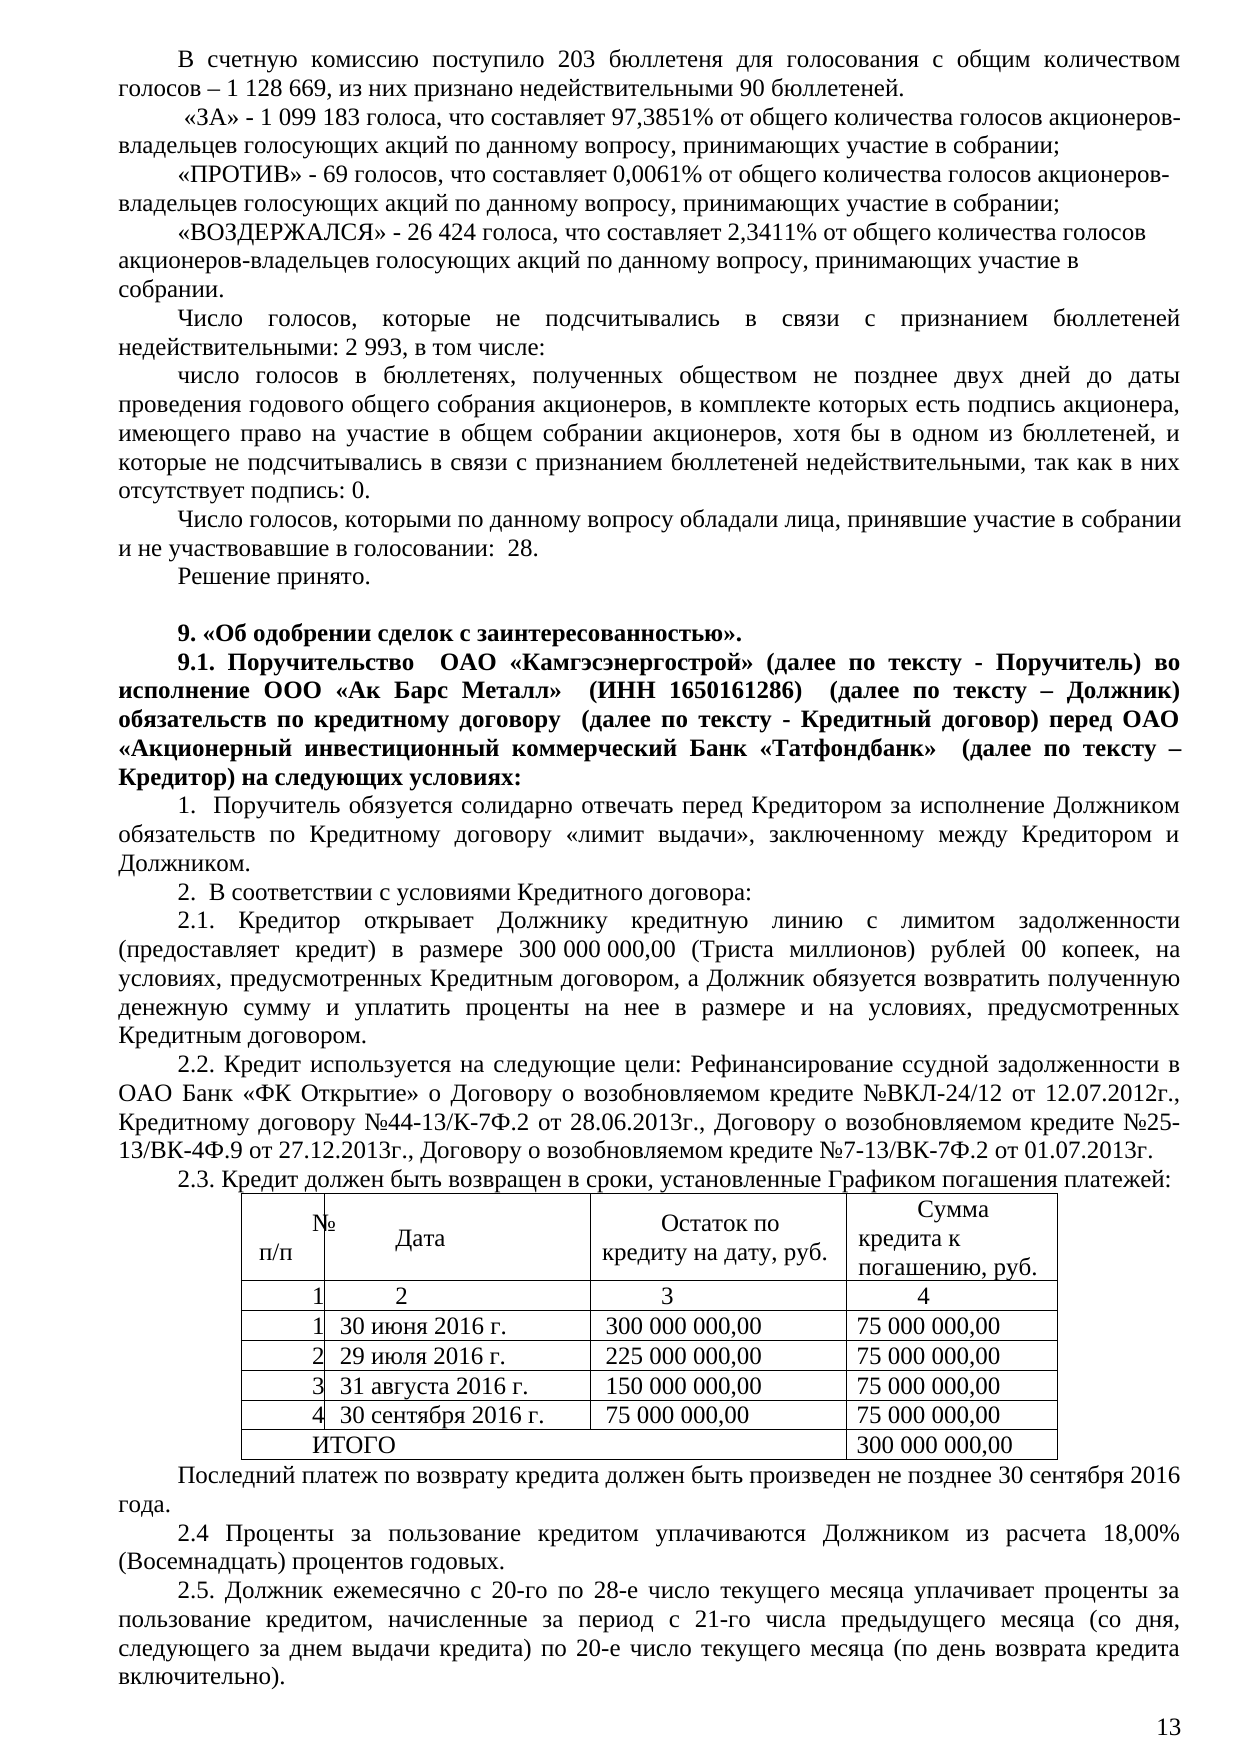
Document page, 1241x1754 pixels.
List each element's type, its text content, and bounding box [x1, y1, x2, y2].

table_cell 1 [242, 1281, 324, 1310]
table_cell ИТОГО [242, 1430, 846, 1459]
table_cell 75 000 000,00 [847, 1341, 1057, 1370]
text 2.4 Проценты за пользование кредитом уплачиваются Должником из расчета 18,00% (Восемнадцать) процентов годовых. [118, 1518, 1181, 1575]
table_cell 30 июня 2016 г. [325, 1311, 590, 1340]
text «ПРОТИВ» - 69 голосов, что составляет 0,0061% от общего количества голосов акционеров-владельцев голосующих акций по данному вопросу, принимающих участие в собрании; [118, 159, 1181, 217]
text В счетную комиссию поступило 203 бюллетеня для голосования с общим количеством голосов – 1 128 669, из них признано недействительными 90 бюллетеней. [118, 44, 1181, 102]
table_cell 4 [242, 1401, 324, 1429]
table_cell 4 [847, 1281, 1057, 1310]
table_cell 75 000 000,00 [847, 1401, 1057, 1429]
text «ВОЗДЕРЖАЛСЯ» - 26 424 голоса, что составляет 2,3411% от общего количества голосов акционеров-владельцев голосующих акций по данному вопросу, принимающих участие в собрании. [118, 217, 1181, 303]
table_cell 75 000 000,00 [591, 1401, 846, 1429]
text 9. «Об одобрении сделок с заинтересованностью». [118, 618, 1181, 647]
text Число голосов, которые не подсчитывались в связи с признанием бюллетеней недействительными: 2 993, в том числе: [118, 303, 1181, 361]
text 9.1. Поручительство ОАО «Камгэсэнергострой» (далее по тексту - Поручитель) во исполнение ООО «Ак Барс Металл» (ИНН 1650161286) (далее по тексту – Должник) обязательств по кредитному договору (далее по тексту - Кредитный договор) перед ОАО «Акционерный инвестиционный коммерческий Банк «Татфондбанк» (далее по тексту – Кредитор) на следующих условиях: [118, 647, 1181, 791]
text 2.3. Кредит должен быть возвращен в сроки, установленные Графиком погашения платежей: [118, 1164, 1181, 1193]
table_cell 300 000 000,00 [847, 1430, 1057, 1459]
text 2.1. Кредитор открывает Должнику кредитную линию с лимитом задолженности (предоставляет кредит) в размере 300 000 000,00 (Триста миллионов) рублей 00 копеек, на условиях, предусмотренных Кредитным договором, а Должник обязуется возвратить полученную денежную сумму и уплатить проценты на нее в размере и на условиях, предусмотренных Кредитным договором. [118, 906, 1181, 1049]
text Число голосов, которыми по данному вопросу обладали лица, принявшие участие в собрании и не участвовавшие в голосовании: 28. [118, 504, 1181, 562]
table_header Сумма кредита к погашению, руб. [847, 1194, 1057, 1280]
table_cell 3 [591, 1281, 846, 1310]
text 2.2. Кредит используется на следующие цели: Рефинансирование ссудной задолженности в ОАО Банк «ФК Открытие» о Договору о возобновляемом кредите №ВКЛ-24/12 от 12.07.2012г., Кредитному договору №44-13/К-7Ф.2 от 28.06.2013г., Договору о возобновляемом кредите №25-13/ВК-4Ф.9 от 27.12.2013г., Договору о возобновляемом кредите №7-13/ВК-7Ф.2 от 01.07.2013г. [118, 1049, 1181, 1164]
table_cell 31 августа 2016 г. [325, 1371, 590, 1399]
table_cell 75 000 000,00 [847, 1371, 1057, 1399]
table_cell 300 000 000,00 [591, 1311, 846, 1340]
text Решение принято. [118, 562, 1181, 590]
text 2. В соответствии с условиями Кредитного договора: [118, 877, 1181, 906]
text Последний платеж по возврату кредита должен быть произведен не позднее 30 сентября 2016 года. [118, 1460, 1181, 1518]
table_cell 3 [242, 1371, 324, 1399]
table_cell 1 [242, 1311, 324, 1340]
text 1. Поручитель обязуется солидарно отвечать перед Кредитором за исполнение Должником обязательств по Кредитному договору «лимит выдачи», заключенному между Кредитором и Должником. [118, 791, 1181, 877]
table_cell 2 [325, 1281, 590, 1310]
table_cell 225 000 000,00 [591, 1341, 846, 1370]
table_cell 30 сентября 2016 г. [325, 1401, 590, 1429]
table_header Остаток по кредиту на дату, руб. [591, 1194, 846, 1280]
text «ЗА» - 1 099 183 голоса, что составляет 97,3851% от общего количества голосов акционеров-владельцев голосующих акций по данному вопросу, принимающих участие в собрании; [118, 102, 1181, 159]
table_cell 150 000 000,00 [591, 1371, 846, 1399]
table_cell 29 июля 2016 г. [325, 1341, 590, 1370]
text число голосов в бюллетенях, полученных обществом не позднее двух дней до даты проведения годового общего собрания акционеров, в комплекте которых есть подпись акционера, имеющего право на участие в общем собрании акционеров, хотя бы в одном из бюллетеней, и которые не подсчитывались в связи с признанием бюллетеней недействительными, так как в них отсутствует подпись: 0. [118, 361, 1181, 504]
table_cell 75 000 000,00 [847, 1311, 1057, 1340]
table_header Дата [325, 1194, 590, 1280]
table_cell 2 [242, 1341, 324, 1370]
table_header № п/п [242, 1194, 324, 1280]
text 2.5. Должник ежемесячно с 20-го по 28-е число текущего месяца уплачивает проценты за пользование кредитом, начисленные за период с 21-го числа предыдущего месяца (со дня, следующего за днем выдачи кредита) по 20-е число текущего месяца (по день возврата кредита включительно). [118, 1575, 1181, 1690]
